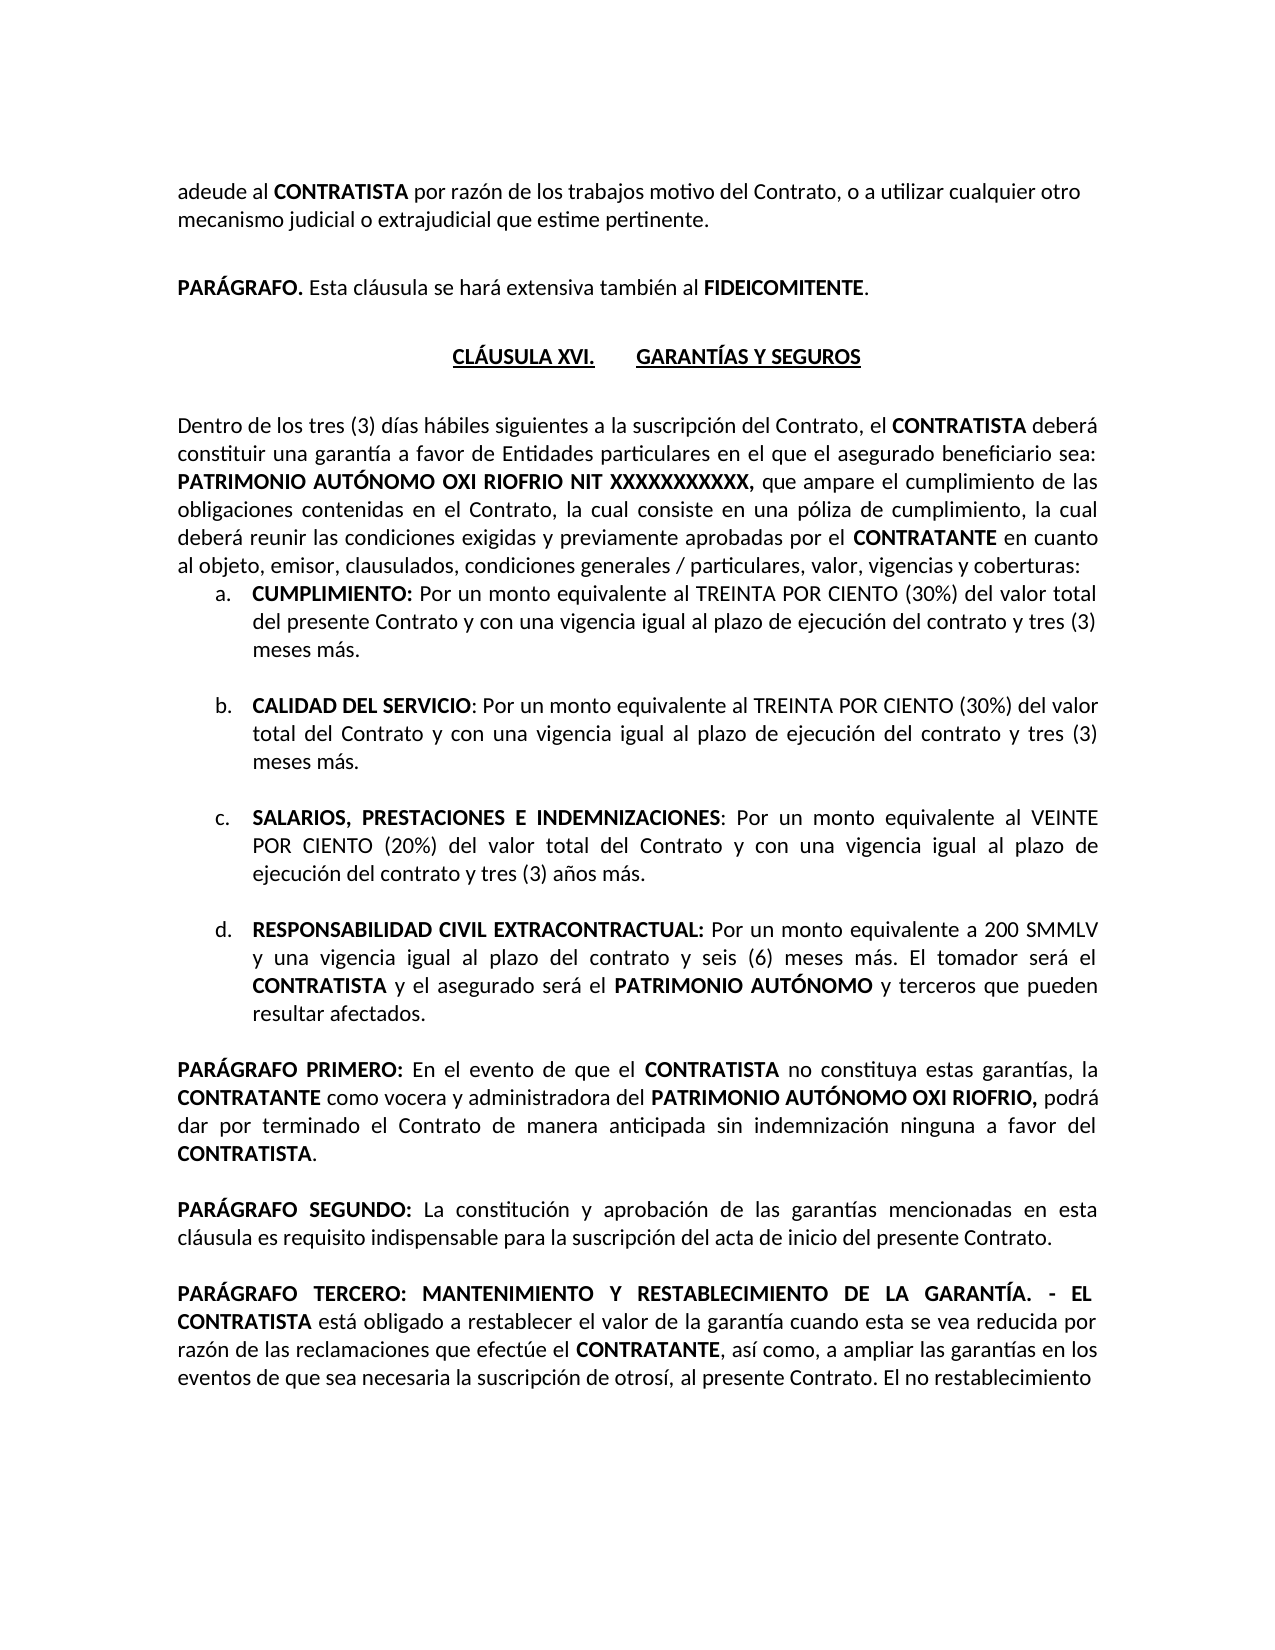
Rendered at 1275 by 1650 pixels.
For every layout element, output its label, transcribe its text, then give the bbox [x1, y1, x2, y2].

subtitle CLÁUSULA XVI. GARANTÍAS Y SEGUROS [148, 342, 1165, 370]
list RESPONSABILIDAD CIVIL EXTRACONTRACTUAL: Por un monto equivalente a 200 SMMLV y una vigencia igual al plazo del contrato y seis (6) meses más. El tomador será el CONTRATISTA y el asegurado será el PATRIMONIO AUTÓNOMO y terceros que pueden resultar afectados. [215, 915, 1098, 1027]
list CUMPLIMIENTO: Por un monto equivalente al TREINTA POR CIENTO (30%) del valor total del presente Contrato y con una vigencia igual al plazo de ejecución del contrato y tres (3) meses más. [215, 579, 1098, 663]
text PARÁGRAFO SEGUNDO: La constitución y aprobación de las garantías mencionadas en esta cláusula es requisito indispensable para la suscripción del acta de inicio del presente Contrato. [177, 1195, 1098, 1251]
text PARÁGRAFO PRIMERO: En el evento de que el CONTRATISTA no constituya estas garantías, la CONTRATANTE como vocera y administradora del PATRIMONIO AUTÓNOMO OXI RIOFRIO, podrá dar por terminado el Contrato de manera anticipada sin indemnización ninguna a favor del CONTRATISTA. [177, 1055, 1099, 1167]
text CONTRATISTA está obligado a restablecer el valor de la garantía cuando esta se vea reducida por razón de las reclamaciones que efectúe el CONTRATANTE, así como, a ampliar las garantías en los eventos de que sea necesaria la suscripción de otrosí, al presente Contrato. El no restablecimiento [177, 1307, 1098, 1391]
list CALIDAD DEL SERVICIO: Por un monto equivalente al TREINTA POR CIENTO (30%) del valor total del Contrato y con una vigencia igual al plazo de ejecución del contrato y tres (3) meses más. [215, 691, 1098, 775]
list SALARIOS, PRESTACIONES E INDEMNIZACIONES: Por un monto equivalente al VEINTE POR CIENTO (20%) del valor total del Contrato y con una vigencia igual al plazo de ejecución del contrato y tres (3) años más. [215, 803, 1098, 887]
subtitle PARÁGRAFO TERCERO: MANTENIMIENTO Y RESTABLECIMIENTO DE LA GARANTÍA. - EL [177, 1279, 1194, 1307]
text adeude al CONTRATISTA por razón de los trabajos motivo del Contrato, o a utilizar cualquier otro mecanismo judicial o extrajudicial que estime pertinente. [177, 177, 1099, 233]
text Dentro de los tres (3) días hábiles siguientes a la suscripción del Contrato, el CONTRATISTA deberá constituir una garantía a favor de Entidades particulares en el que el asegurado beneficiario sea: PATRIMONIO AUTÓNOMO OXI RIOFRIO NIT XXXXXXXXXXX, que ampare el cumplimiento de las obligaciones contenidas en el Contrato, la cual consiste en una póliza de cumplimiento, la cual deberá reunir las condiciones exigidas y previamente aprobadas por el CONTRATANTE en cuanto al objeto, emisor, clausulados, condiciones generales / particulares, valor, vigencias y coberturas: [177, 411, 1098, 579]
text PARÁGRAFO. Esta cláusula se hará extensiva también al FIDEICOMITENTE. [177, 273, 1194, 302]
